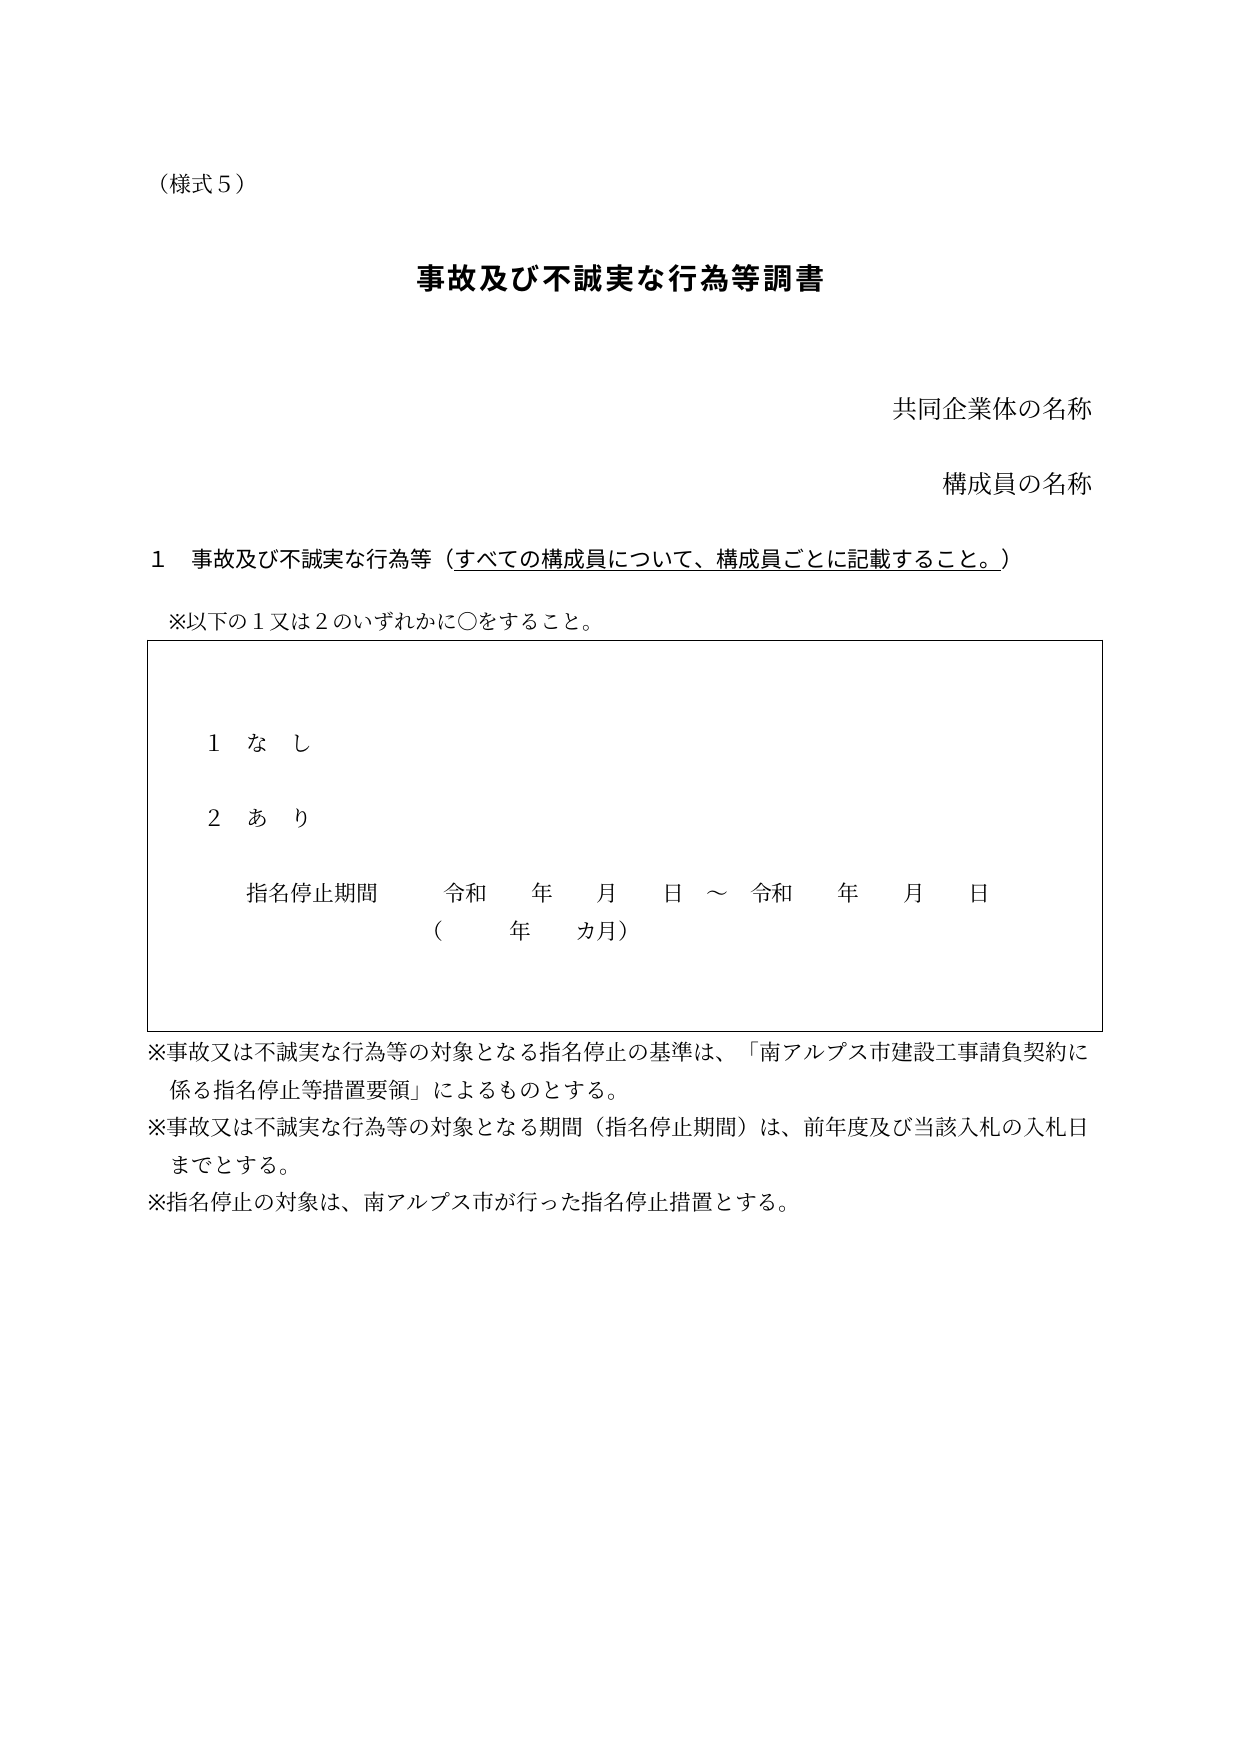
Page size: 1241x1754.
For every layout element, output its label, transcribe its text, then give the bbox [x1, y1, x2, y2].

table_header １ な し ２ あ り 指名停止期間 令和 年 月 日 ～ 令和 年 月 日 （ 年 カ月） [148, 641, 1102, 1031]
text １ 事故及び不誠実な行為等（すべての構成員について、構成員ごとに記載すること。） [148, 539, 1092, 577]
text （様式５） [148, 164, 1092, 202]
text 構成員の名称 [148, 464, 1092, 502]
text ※指名停止の対象は、南アルプス市が行った指名停止措置とする。 [148, 1182, 1092, 1220]
text 共同企業体の名称 [148, 389, 1092, 427]
text 事故及び不誠実な行為等調書 [148, 239, 1092, 314]
text ※以下の１又は２のいずれかに○をすること。 [148, 602, 1092, 639]
text ※事故又は不誠実な行為等の対象となる指名停止の基準は、「南アルプス市建設工事請負契約に係る指名停止等措置要領」によるものとする。 [148, 1032, 1092, 1107]
text ※事故又は不誠実な行為等の対象となる期間（指名停止期間）は、前年度及び当該入札の入札日までとする。 [148, 1107, 1092, 1182]
